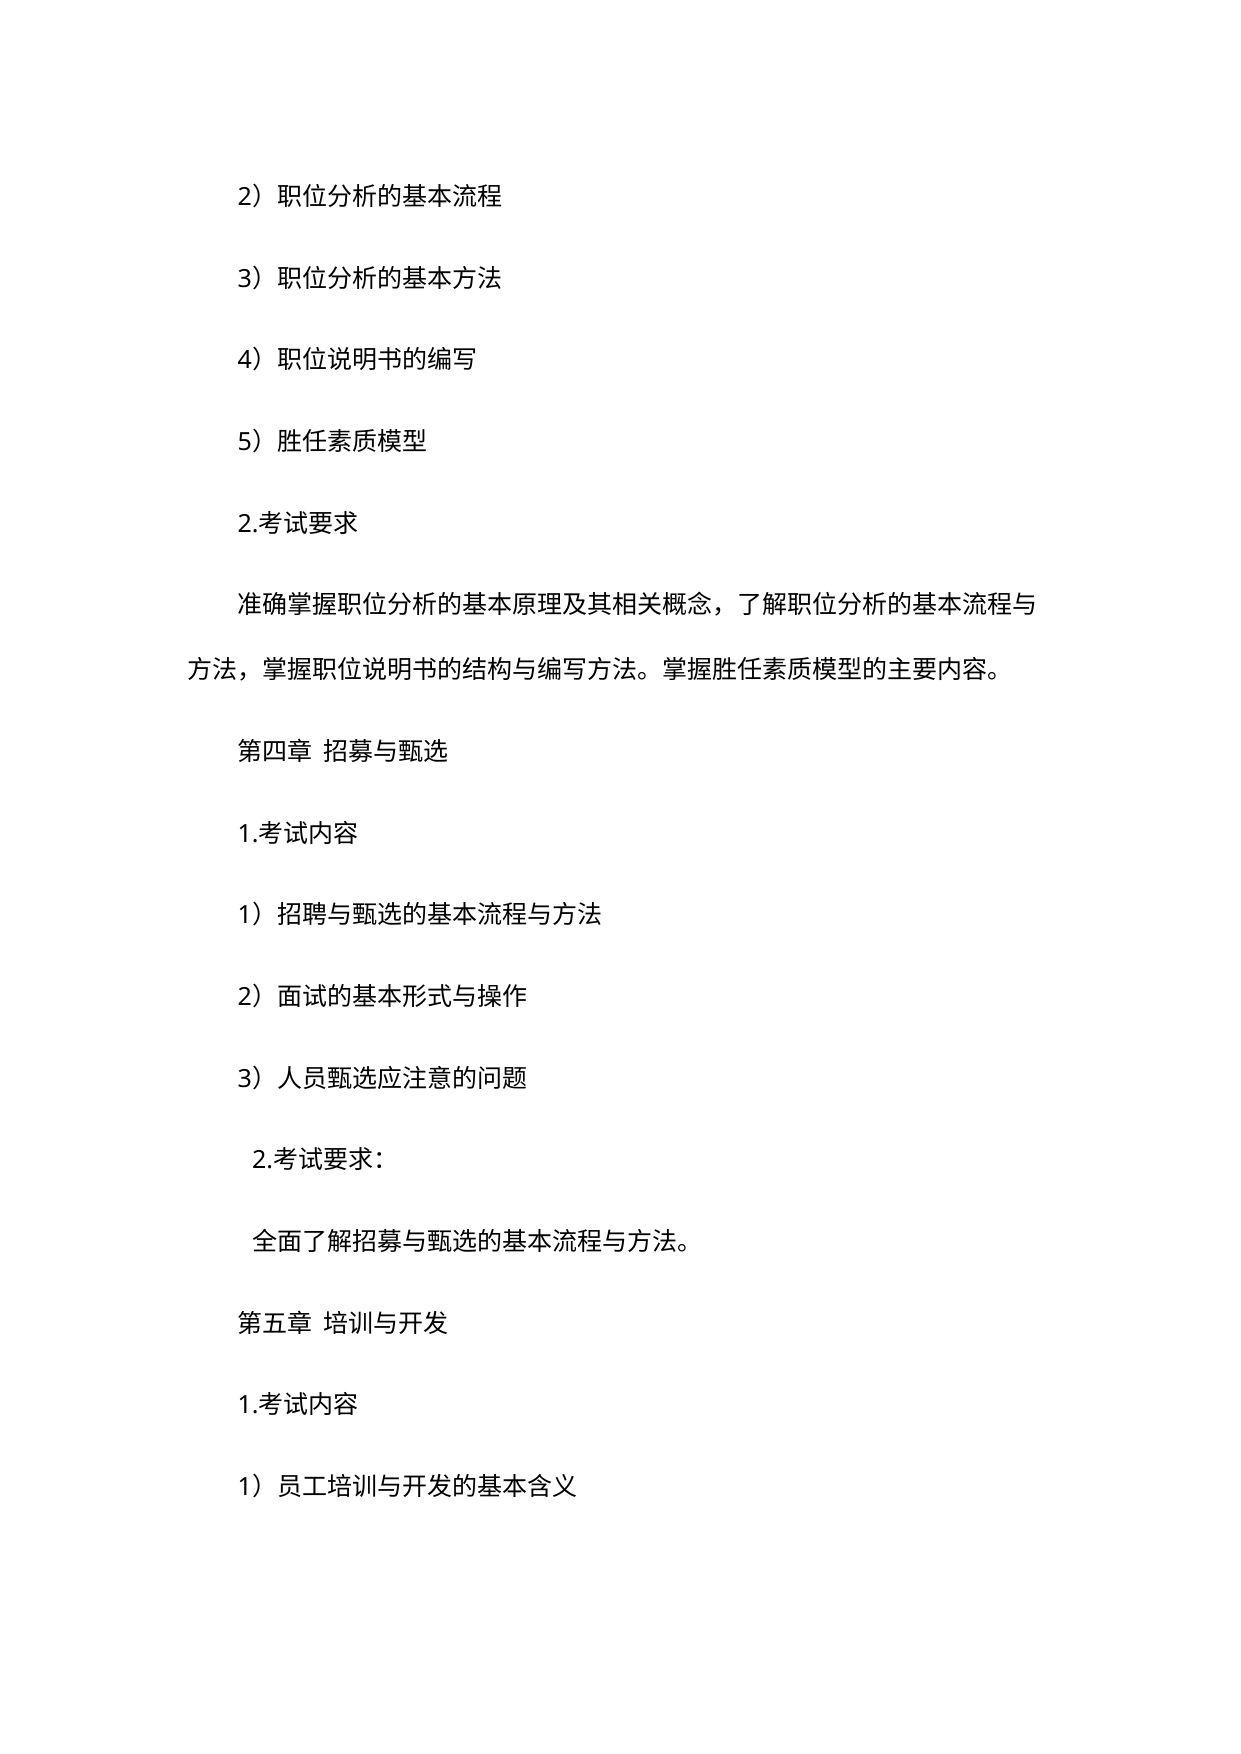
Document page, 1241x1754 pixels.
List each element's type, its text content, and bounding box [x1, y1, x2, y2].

text 2）职位分析的基本流程 [187, 162, 1053, 227]
text 2.考试要求 [187, 489, 1053, 554]
subtitle 2.考试要求： [234, 1125, 1053, 1190]
text 5）胜任素质模型 [187, 407, 1053, 472]
text 准确掌握职位分析的基本原理及其相关概念，了解职位分析的基本流程与方法，掌握职位说明书的结构与编写方法。掌握胜任素质模型的主要内容。 [187, 570, 1053, 700]
text 3）职位分析的基本方法 [187, 244, 1053, 309]
text 第四章 招募与甄选 [187, 717, 1053, 782]
text 1.考试内容 [187, 799, 1053, 864]
subtitle 全面了解招募与甄选的基本流程与方法。 [234, 1207, 1053, 1272]
text 1.考试内容 [187, 1370, 1053, 1435]
text 4）职位说明书的编写 [187, 325, 1053, 390]
text 3）人员甄选应注意的问题 [187, 1044, 1053, 1109]
text 1）招聘与甄选的基本流程与方法 [187, 880, 1053, 945]
text 2）面试的基本形式与操作 [187, 962, 1053, 1027]
text 1）员工培训与开发的基本含义 [187, 1452, 1053, 1517]
text 第五章 培训与开发 [187, 1289, 1053, 1354]
